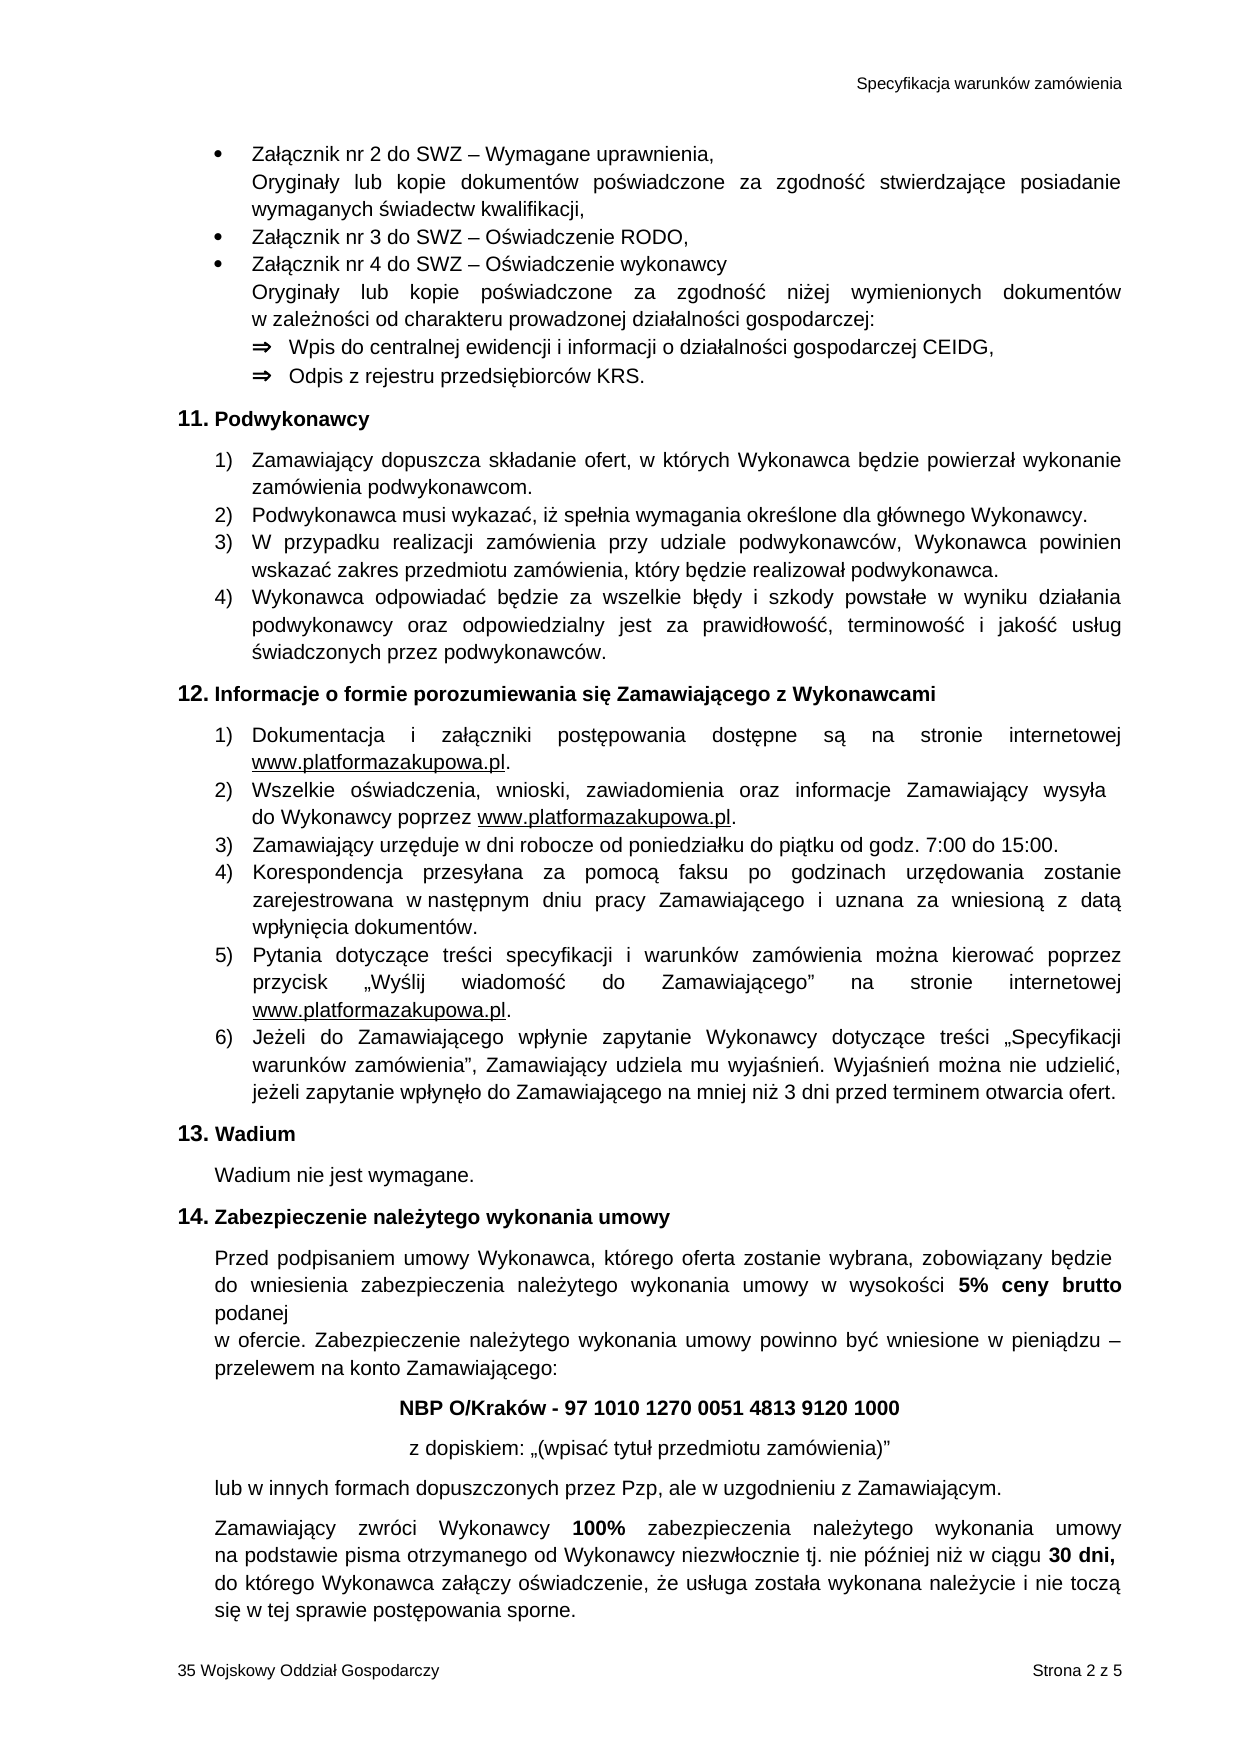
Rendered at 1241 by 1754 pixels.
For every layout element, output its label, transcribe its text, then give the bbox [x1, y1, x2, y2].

list Zamawiający urzęduje w dni robocze od poniedziałku do piątku od godz. 7:00 do 15:00. [215, 833, 1122, 857]
list Wszelkie oświadczenia, wnioski, zawiadomienia oraz informacje Zamawiający wysyła do Wykonawcy poprzez www.platformazakupowa.pl. [214, 778, 1122, 829]
list Korespondencja przesyłana za pomocą faksu po godzinach urzędowania zostanie zarejestrowana w następnym dniu pracy Zamawiającego i uznana za wniesioną z datą wpłynięcia dokumentów. [215, 860, 1122, 939]
list Zabezpieczenie należytego wykonania umowy [177, 1203, 1122, 1229]
text lub w innych formach dopuszczonych przez Pzp, ale w uzgodnieniu z Zamawiającym. [214, 1476, 1122, 1499]
list Jeżeli do Zamawiającego wpłynie zapytanie Wykonawcy dotyczące treści „Specyfikacji warunków zamówienia”, Zamawiający udziela mu wyjaśnień. Wyjaśnień można nie udzielić, jeżeli zapytanie wpłynęło do Zamawiającego na mniej niż 3 dni przed terminem otwarcia ofert. [215, 1025, 1122, 1104]
list Załącznik nr 4 do SWZ – Oświadczenie wykonawcy [214, 252, 1122, 276]
list Oryginały lub kopie poświadczone za zgodność niżej wymienionych dokumentów w zależności od charakteru prowadzonej działalności gospodarczej: [252, 280, 1122, 331]
list Załącznik nr 3 do SWZ – Oświadczenie RODO, [214, 224, 1122, 248]
list Wpis do centralnej ewidencji i informacji o działalności gospodarczej CEIDG, [252, 335, 1122, 360]
text NBP O/Kraków - 97 1010 1270 0051 4813 9120 1000 [177, 1396, 1122, 1419]
subtitle Wadium nie jest wymagane. [214, 1163, 1122, 1187]
text z dopiskiem: „(wpisać tytuł przedmiotu zamówienia)” [177, 1436, 1122, 1459]
list Informacje o formie porozumiewania się Zamawiającego z Wykonawcami [177, 680, 1122, 706]
list Pytania dotyczące treści specyfikacji i warunków zamówienia można kierować poprzez przycisk „Wyślij wiadomość do Zamawiającego” na stronie internetowej www.platformazakupowa.pl. [215, 943, 1122, 1022]
list Oryginały lub kopie dokumentów poświadczone za zgodność stwierdzające posiadanie wymaganych świadectw kwalifikacji, [252, 169, 1122, 221]
list Zamawiający dopuszcza składanie ofert, w których Wykonawca będzie powierzał wykonanie zamówienia podwykonawcom. [214, 447, 1122, 499]
text Zamawiający zwróci Wykonawcy 100% zabezpieczenia należytego wykonania umowy na podstawie pisma otrzymanego od Wykonawcy niezwłocznie tj. nie później niż w ciągu 30 dni, do którego Wykonawca załączy oświadczenie, że usługa została wykonana należycie i nie toczą się w tej sprawie postępowania sporne. [214, 1516, 1122, 1622]
list Wadium [177, 1120, 1122, 1146]
list Załącznik nr 2 do SWZ – Wymagane uprawnienia, [214, 142, 1122, 166]
text Przed podpisaniem umowy Wykonawca, którego oferta zostanie wybrana, zobowiązany będzie do wniesienia zabezpieczenia należytego wykonania umowy w wysokości 5% ceny brutto podanej w ofercie. Zabezpieczenie należytego wykonania umowy powinno być wniesione w pieniądzu – przelewem na konto Zamawiającego: [214, 1246, 1122, 1379]
list Dokumentacja i załączniki postępowania dostępne są na stronie internetowej www.platformazakupowa.pl. [214, 723, 1122, 774]
list Odpis z rejestru przedsiębiorców KRS. [252, 363, 1122, 388]
list Wykonawca odpowiadać będzie za wszelkie błędy i szkody powstałe w wyniku działania podwykonawcy oraz odpowiedzialny jest za prawidłowość, terminowość i jakość usług świadczonych przez podwykonawców. [214, 585, 1122, 664]
list W przypadku realizacji zamówienia przy udziale podwykonawców, Wykonawca powinien wskazać zakres przedmiotu zamówienia, który będzie realizował podwykonawca. [214, 530, 1122, 581]
list Podwykonawca musi wykazać, iż spełnia wymagania określone dla głównego Wykonawcy. [214, 502, 1122, 526]
list Podwykonawcy [177, 405, 1122, 431]
